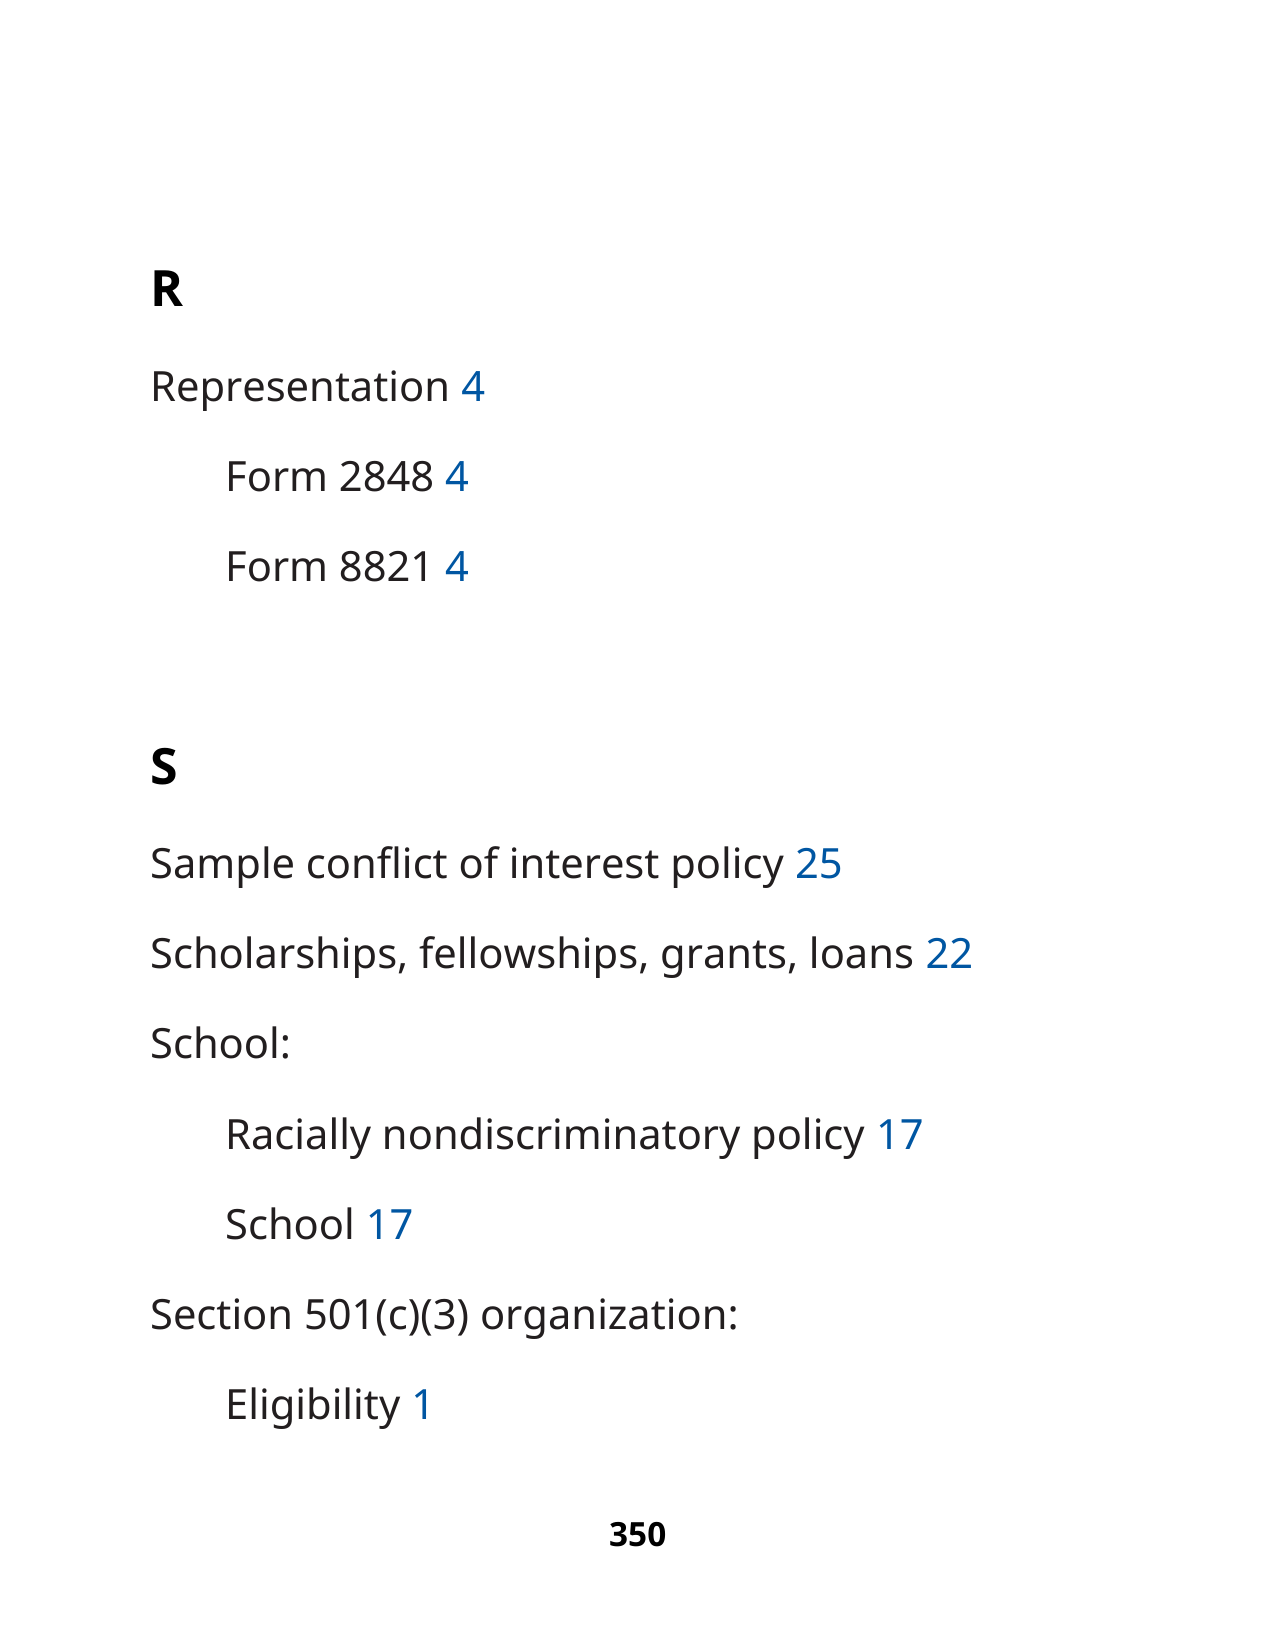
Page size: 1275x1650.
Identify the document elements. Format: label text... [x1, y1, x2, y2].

text Section 501(c)(3) organization: [150, 1285, 1125, 1342]
text Eligibility 1 [225, 1375, 1125, 1432]
text Sample conflict of interest policy 25 [150, 834, 1125, 891]
text Racially nondiscriminatory policy 17 [225, 1104, 1125, 1161]
text Representation 4 [150, 357, 1125, 413]
text School: [150, 1014, 1125, 1071]
text Form 8821 4 [225, 537, 1125, 594]
text Form 2848 4 [225, 447, 1125, 504]
text Scholarships, fellowships, grants, loans 22 [150, 924, 1125, 981]
subtitle S [150, 731, 1125, 799]
subtitle R [150, 253, 1125, 321]
text School 17 [225, 1195, 1125, 1252]
